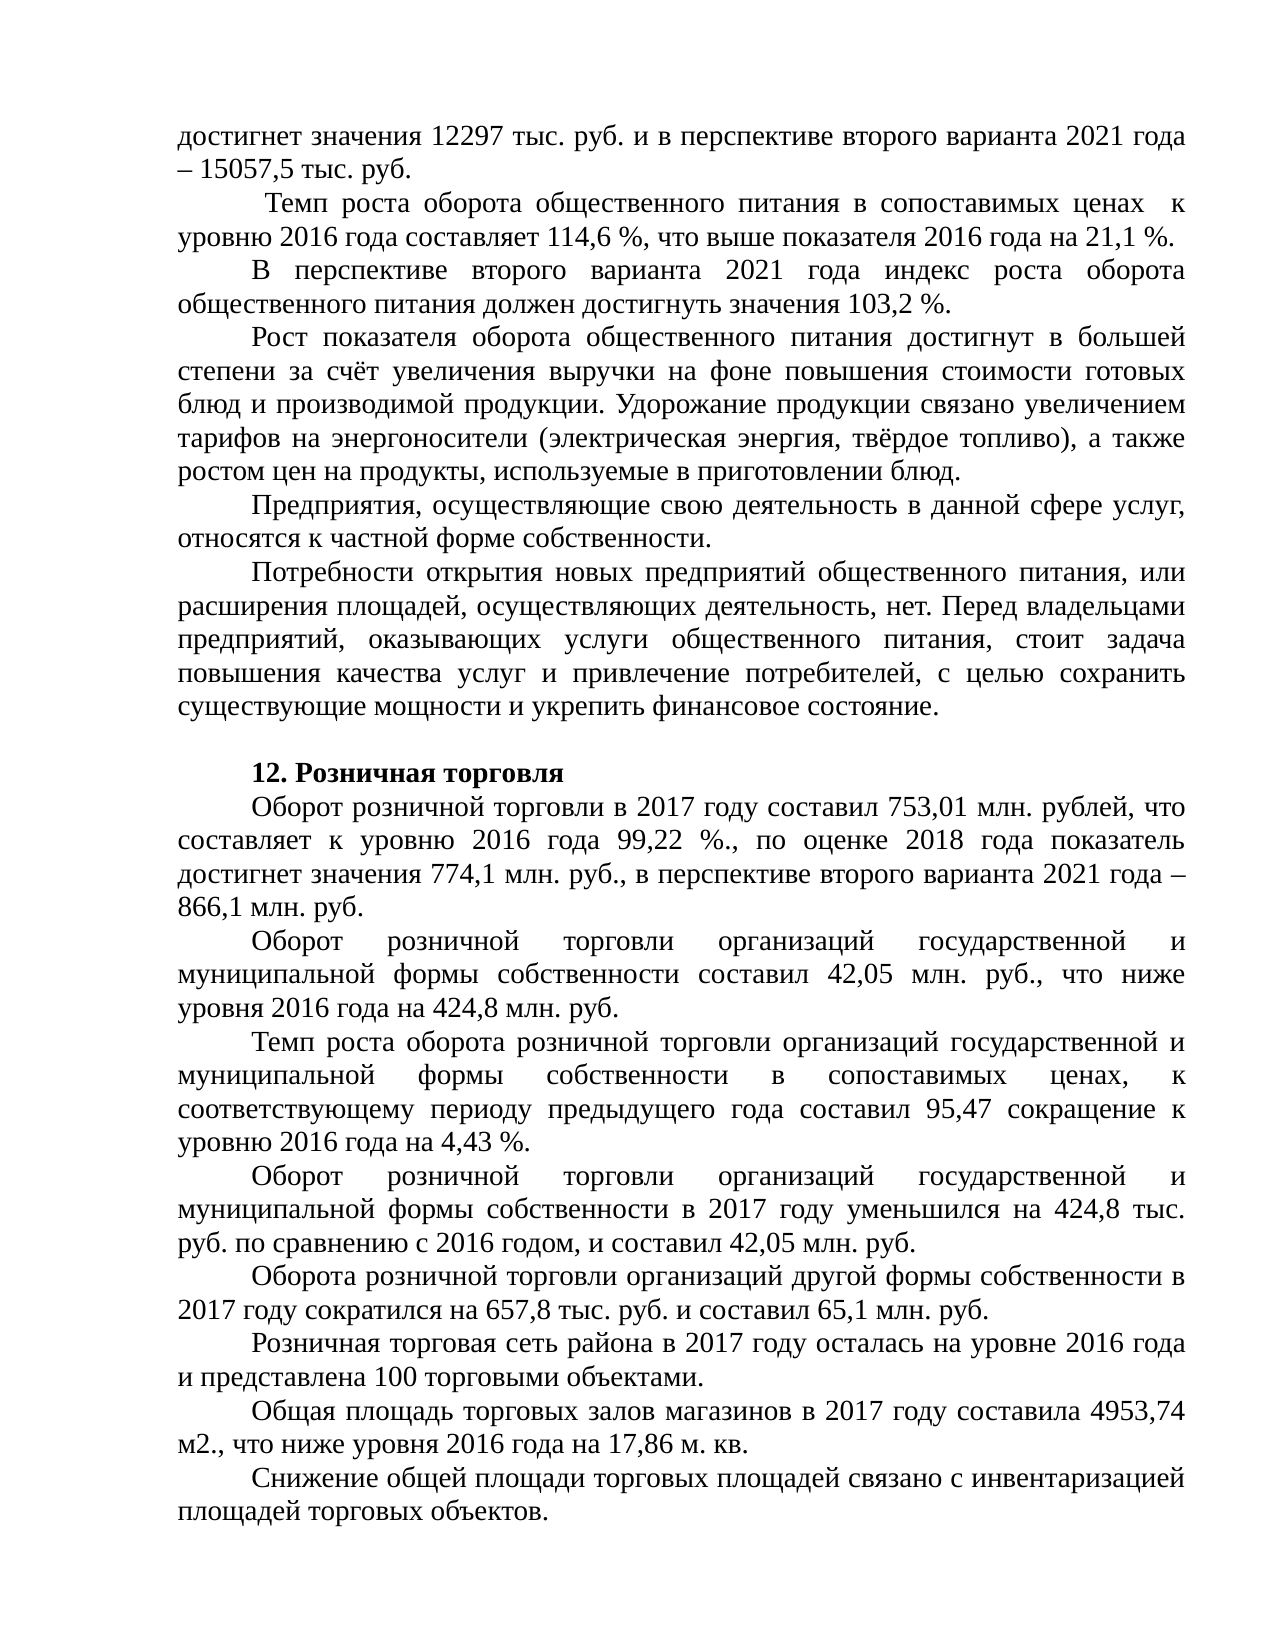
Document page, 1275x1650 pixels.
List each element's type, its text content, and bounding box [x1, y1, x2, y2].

text Темп роста оборота розничной торговли организаций государственной и муниципальной формы собственности в сопоставимых ценах, к соответствующему периоду предыдущего года составил 95,47 сокращение к уровню 2016 года на 4,43 %. [177, 1024, 1186, 1158]
text Снижение общей площади торговых площадей связано с инвентаризацией площадей торговых объектов. [177, 1460, 1186, 1527]
text Потребности открытия новых предприятий общественного питания, или расширения площадей, осуществляющих деятельность, нет. Перед владельцами предприятий, оказывающих услуги общественного питания, стоит задача повышения качества услуг и привлечение потребителей, с целью сохранить существующие мощности и укрепить финансовое состояние. [177, 554, 1186, 722]
text Общая площадь торговых залов магазинов в 2017 году составила 4953,74 м2., что ниже уровня 2016 года на 17,86 м. кв. [177, 1393, 1186, 1460]
text Оборота розничной торговли организаций другой формы собственности в 2017 году сократился на 657,8 тыс. руб. и составил 65,1 млн. руб. [177, 1258, 1186, 1326]
text Оборот розничной торговли организаций государственной и муниципальной формы собственности в 2017 году уменьшился на 424,8 тыс. руб. по сравнению с 2016 годом, и составил 42,05 млн. руб. [177, 1158, 1186, 1258]
text Оборот розничной торговли в 2017 году составил 753,01 млн. рублей, что составляет к уровню 2016 года 99,22 %., по оценке 2018 года показатель достигнет значения 774,1 млн. руб., в перспективе второго варианта 2021 года – 866,1 млн. руб. [177, 789, 1186, 923]
text Оборот розничной торговли организаций государственной и муниципальной формы собственности составил 42,05 млн. руб., что ниже уровня 2016 года на 424,8 млн. руб. [177, 923, 1186, 1024]
text 12. Розничная торговля [177, 755, 1186, 789]
text Розничная торговая сеть района в 2017 году осталась на уровне 2016 года и представлена 100 торговыми объектами. [177, 1326, 1186, 1393]
text Предприятия, осуществляющие свою деятельность в данной сфере услуг, относятся к частной форме собственности. [177, 487, 1186, 554]
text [177, 118, 1186, 185]
text Рост показателя оборота общественного питания достигнут в большей степени за счёт увеличения выручки на фоне повышения стоимости готовых блюд и производимой продукции. Удорожание продукции связано увеличением тарифов на энергоносители (электрическая энергия, твёрдое топливо), а также ростом цен на продукты, используемые в приготовлении блюд. [177, 319, 1186, 487]
text В перспективе второго варианта 2021 года индекс роста оборота общественного питания должен достигнуть значения 103,2 %. [177, 252, 1186, 319]
text Темп роста оборота общественного питания в сопоставимых ценах к уровню 2016 года составляет 114,6 %, что выше показателя 2016 года на 21,1 %. [177, 185, 1186, 252]
